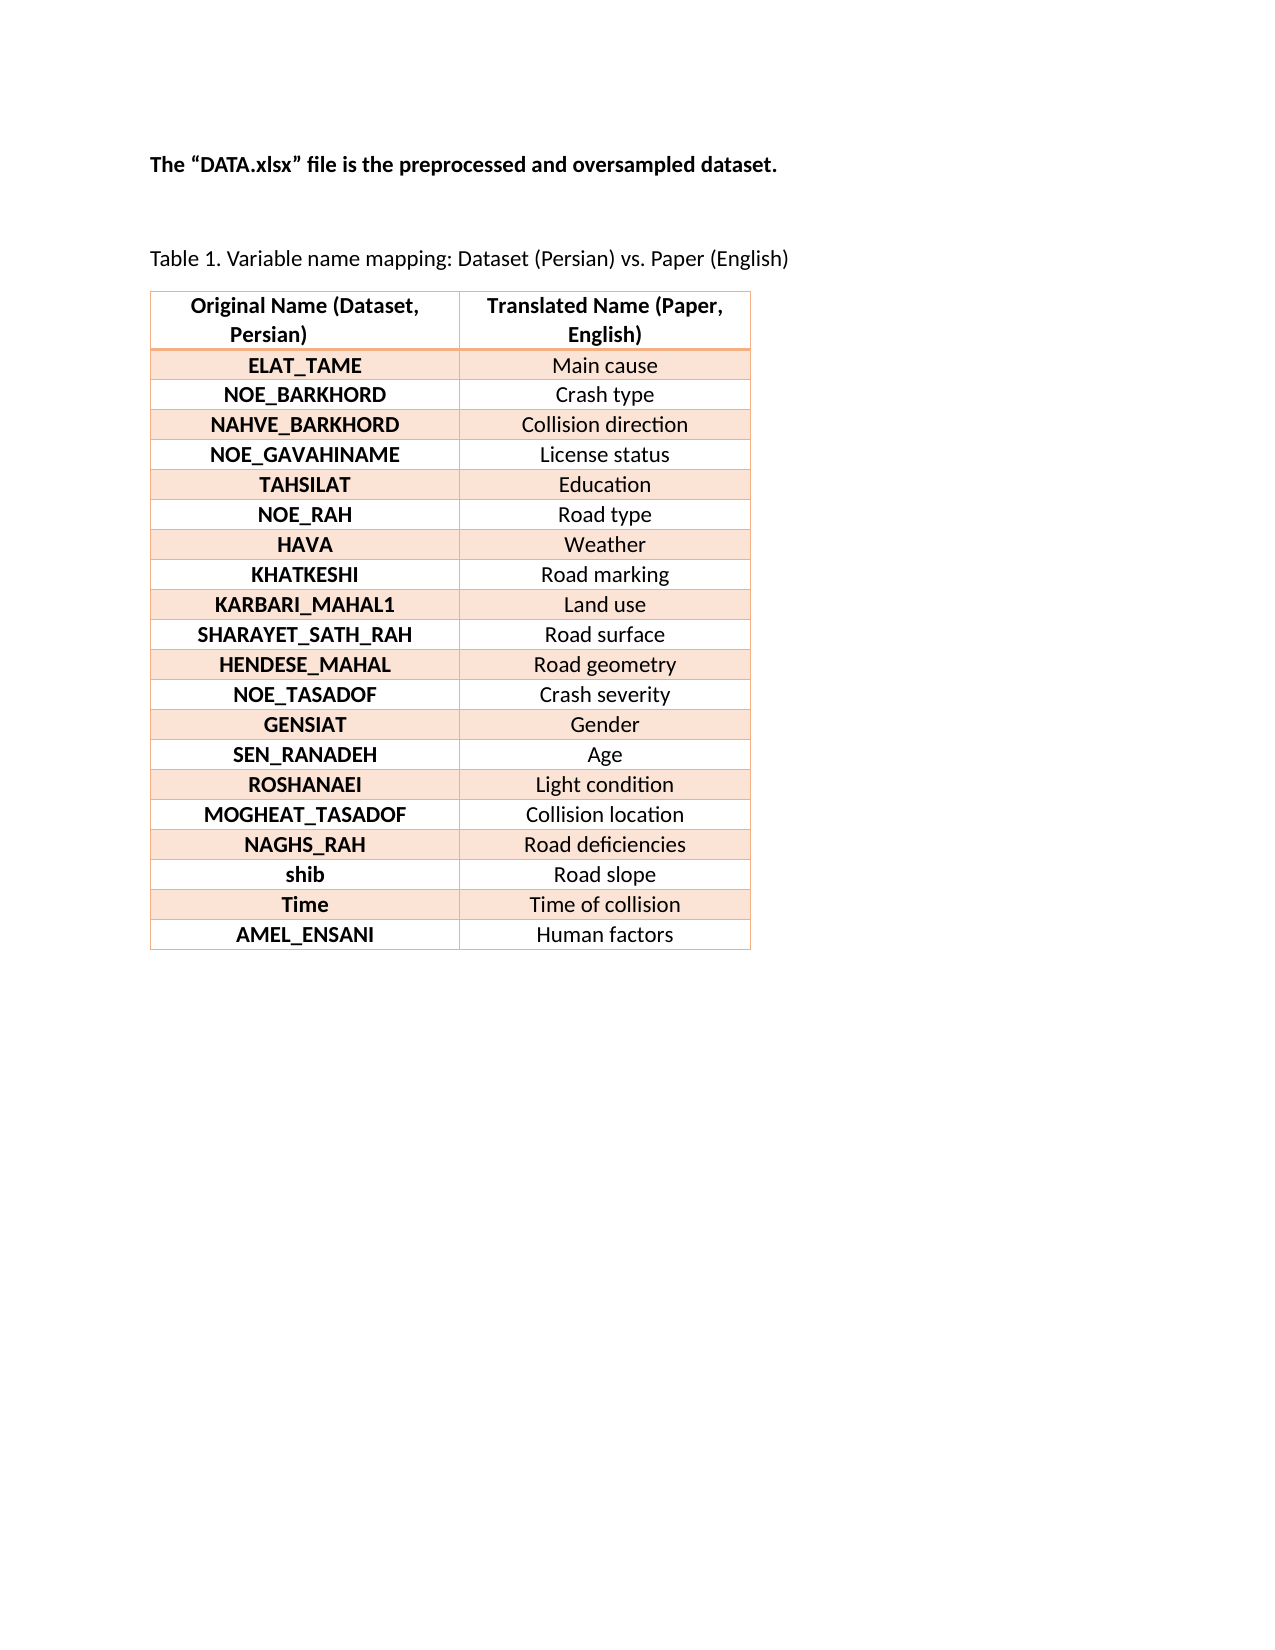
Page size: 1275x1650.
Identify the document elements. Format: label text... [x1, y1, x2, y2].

table_cell Main cause [460, 351, 750, 379]
table_cell HAVA [151, 530, 459, 559]
table_cell Gender [460, 710, 750, 739]
table_cell Weather [460, 530, 750, 559]
table_cell Collision location [460, 800, 750, 829]
table_cell Time [151, 890, 459, 919]
table_cell shib [151, 860, 459, 889]
table_cell ELAT_TAME [151, 351, 459, 379]
table_cell NOE_BARKHORD [151, 380, 459, 409]
table_cell HENDESE_MAHAL [151, 650, 459, 679]
table_cell Crash severity [460, 680, 750, 709]
table_cell License status [460, 440, 750, 469]
table_cell Road deficiencies [460, 830, 750, 859]
table_cell Road marking [460, 560, 750, 589]
table_cell Road surface [460, 620, 750, 649]
table_cell Education [460, 470, 750, 499]
table_cell Human factors [460, 920, 750, 949]
table_cell Time of collision [460, 890, 750, 919]
table_cell NAHVE_BARKHORD [151, 410, 459, 439]
table_header Translated Name (Paper, English) [460, 292, 750, 348]
table_cell SEN_RANADEH [151, 740, 459, 769]
table_cell MOGHEAT_TASADOF [151, 800, 459, 829]
table_cell TAHSILAT [151, 470, 459, 499]
table_cell Crash type [460, 380, 750, 409]
table_cell Land use [460, 590, 750, 619]
table_cell NOE_RAH [151, 500, 459, 529]
table_cell Road geometry [460, 650, 750, 679]
text Table 1. Variable name mapping: Dataset (Persian) vs. Paper (English) [150, 244, 1125, 272]
text The “DATA.xlsx” file is the preprocessed and oversampled dataset. [150, 150, 1125, 178]
table_cell GENSIAT [151, 710, 459, 739]
table_cell SHARAYET_SATH_RAH [151, 620, 459, 649]
table_cell NOE_GAVAHINAME [151, 440, 459, 469]
table_cell KHATKESHI [151, 560, 459, 589]
table_cell Road slope [460, 860, 750, 889]
table_cell Collision direction [460, 410, 750, 439]
table_cell NOE_TASADOF [151, 680, 459, 709]
table_cell NAGHS_RAH [151, 830, 459, 859]
table_cell Road type [460, 500, 750, 529]
table_cell KARBARI_MAHAL1 [151, 590, 459, 619]
table_cell Light condition [460, 770, 750, 799]
table_cell Age [460, 740, 750, 769]
table_cell ROSHANAEI [151, 770, 459, 799]
table_cell AMEL_ENSANI [151, 920, 459, 949]
table_header Original Name (Dataset, Persian) [151, 292, 459, 348]
